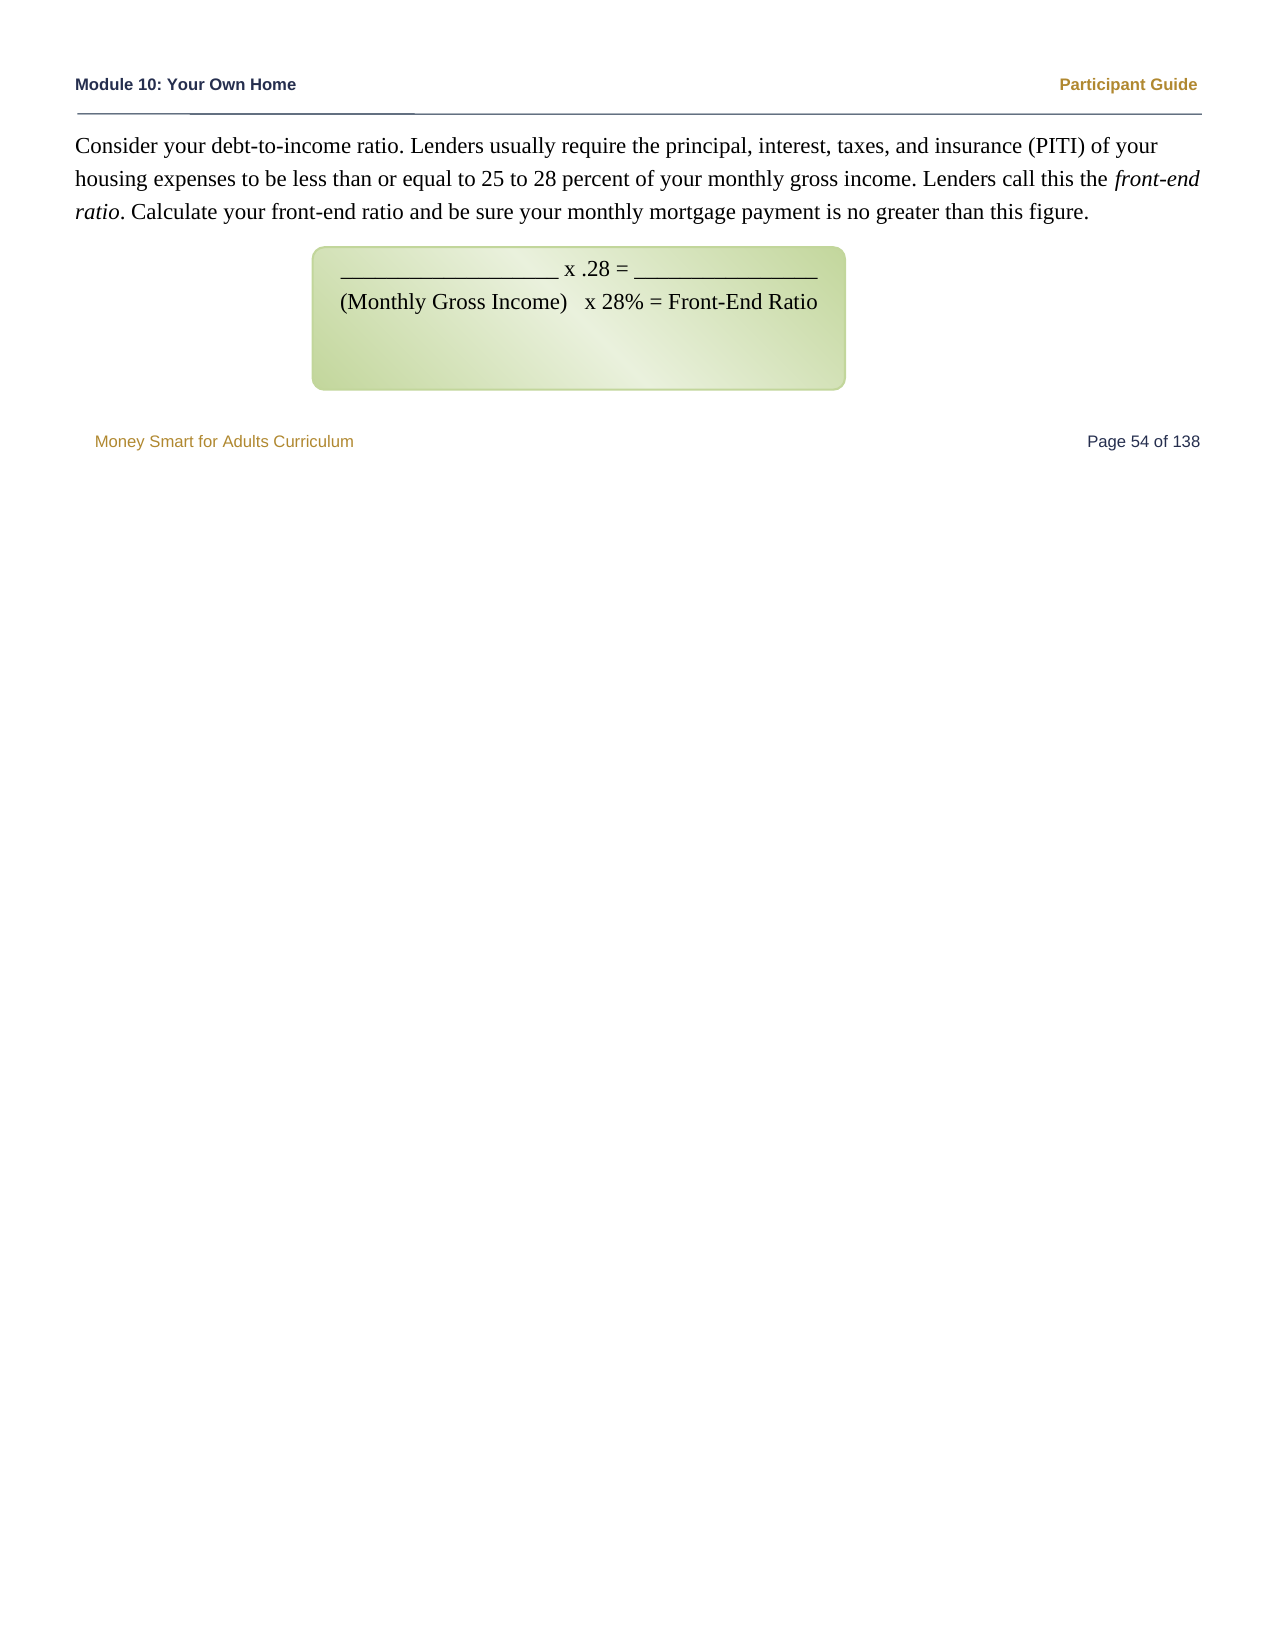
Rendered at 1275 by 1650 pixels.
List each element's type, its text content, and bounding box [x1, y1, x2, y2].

picture [75, 0, 1201, 257]
text Consider your debt-to-income ratio. Lenders usually require the principal, interest, taxes, and insurance (PITI) of your housing expenses to be less than or equal to 25 to 28 percent of your monthly gross income. Lenders call this the front-end ratio. Calculate your front-end ratio and be sure your monthly mortgage payment is no greater than this figure. [75, 132, 1200, 224]
